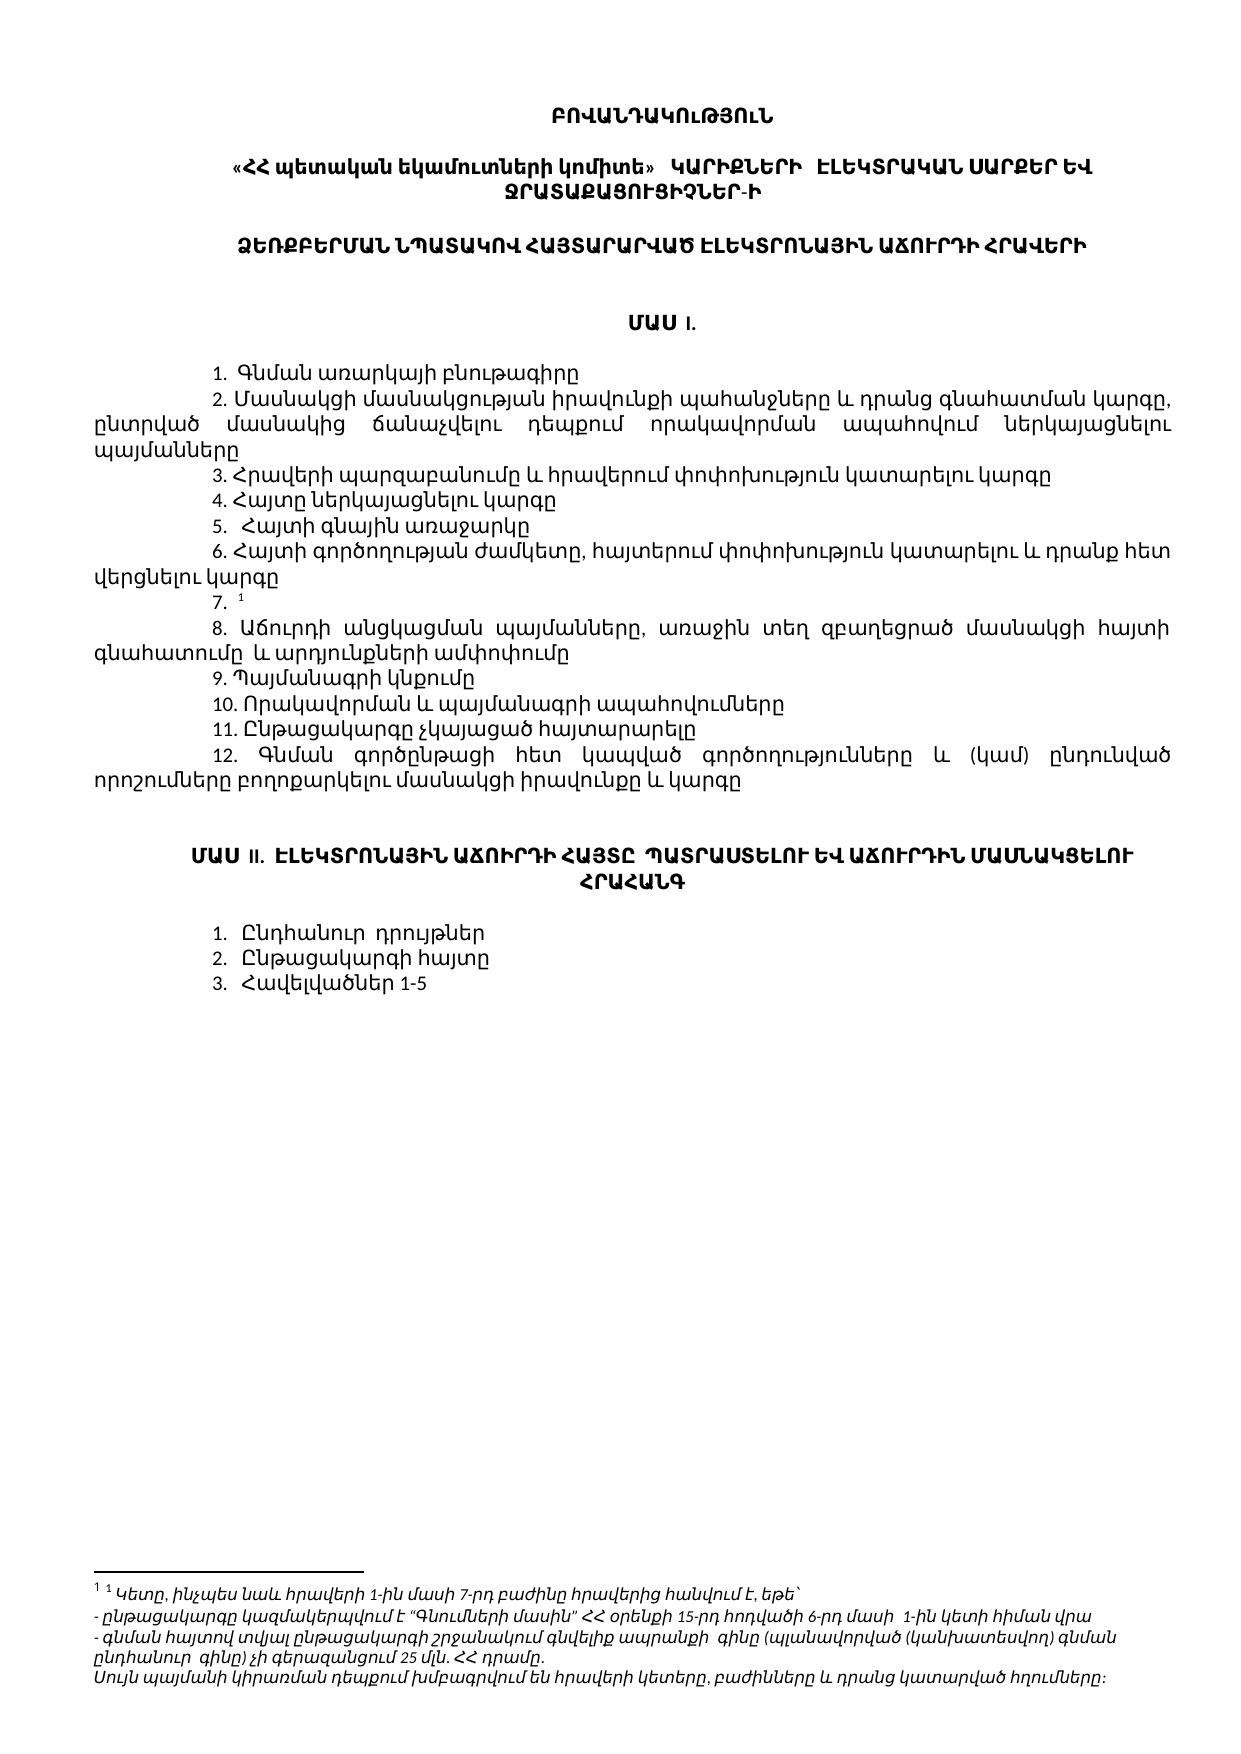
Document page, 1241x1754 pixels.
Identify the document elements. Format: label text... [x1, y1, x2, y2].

text ԲՈՎԱՆԴԱԿՈւԹՅՈւՆ [94, 103, 1171, 128]
text 6. Հայտի գործողության ժամկետը, հայտերում փոփոխություն կատարելու և դրանք հետ վերցնելու կարգը [94, 538, 1171, 589]
text 3. Հավելվածներ 1-5 [94, 971, 1171, 996]
text 12. Գնման գործընթացի հետ կապված գործողությունները և (կամ) ընդունված որոշումները բողոքարկելու մասնակցի իրավունքը և կարգը [94, 742, 1171, 793]
text 11. Ընթացակարգը չկայացած հայտարարելը [94, 716, 1171, 742]
text ՄԱՍ I. [94, 310, 1171, 335]
text 2. Մասնակցի մասնակցության իրավունքի պահանջները և դրանց գնահատման կարգը, ընտրված մասնակից ճանաչվելու դեպքում որակավորման ապահովում ներկայացնելու պայմանները [94, 386, 1171, 462]
text 1. Գնման առարկայի բնութագիրը [94, 361, 1171, 386]
text 7. 1 [94, 589, 1171, 615]
text 10. Որակավորման և պայմանագրի ապահովումները [94, 691, 1171, 716]
text 1. Ընդհանուր դրույթներ [94, 920, 1171, 945]
text 9. Պայմանագրի կնքումը [94, 666, 1171, 691]
text 4. Հայտը ներկայացնելու կարգը [94, 488, 1171, 513]
text ՄԱՍ II. ԷԼԵԿՏՐՈՆԱՅԻՆ ԱՃՈԻՐԴԻ ՀԱՅՏԸ ՊԱՏՐԱՍՏԵԼՈՒ ԵՎ ԱՃՈՒՐԴԻՆ ՄԱՍՆԱԿՑԵԼՈՒ ՀՐԱՀԱՆԳ [94, 843, 1171, 894]
text 3. Հրավերի պարզաբանումը և հրավերում փոփոխություն կատարելու կարգը [94, 462, 1171, 488]
text «ՀՀ պետական եկամուտների կոմիտե» ԿԱՐԻՔՆԵՐԻ ԷԼԵԿՏՐԱԿԱՆ ՍԱՐՔԵՐ ԵՎ ՋՐԱՏԱՔԱՑՈՒՑԻՉՆԵՐ-Ի [94, 154, 1171, 205]
text 8. Աճուրդի անցկացման պայմանները, առաջին տեղ զբաղեցրած մասնակցի հայտի գնահատումը և արդյունքների ամփոփումը [94, 615, 1171, 666]
text 2. Ընթացակարգի հայտը [94, 945, 1171, 971]
text 5. Հայտի գնային առաջարկը [94, 513, 1171, 538]
text ՁԵՌՔԲԵՐՄԱՆ ՆՊԱՏԱԿՈՎ ՀԱՅՏԱՐԱՐՎԱԾ ԷԼԵԿՏՐՈՆԱՅԻՆ ԱՃՈՒՐԴԻ ՀՐԱՎԵՐԻ [94, 233, 1171, 259]
